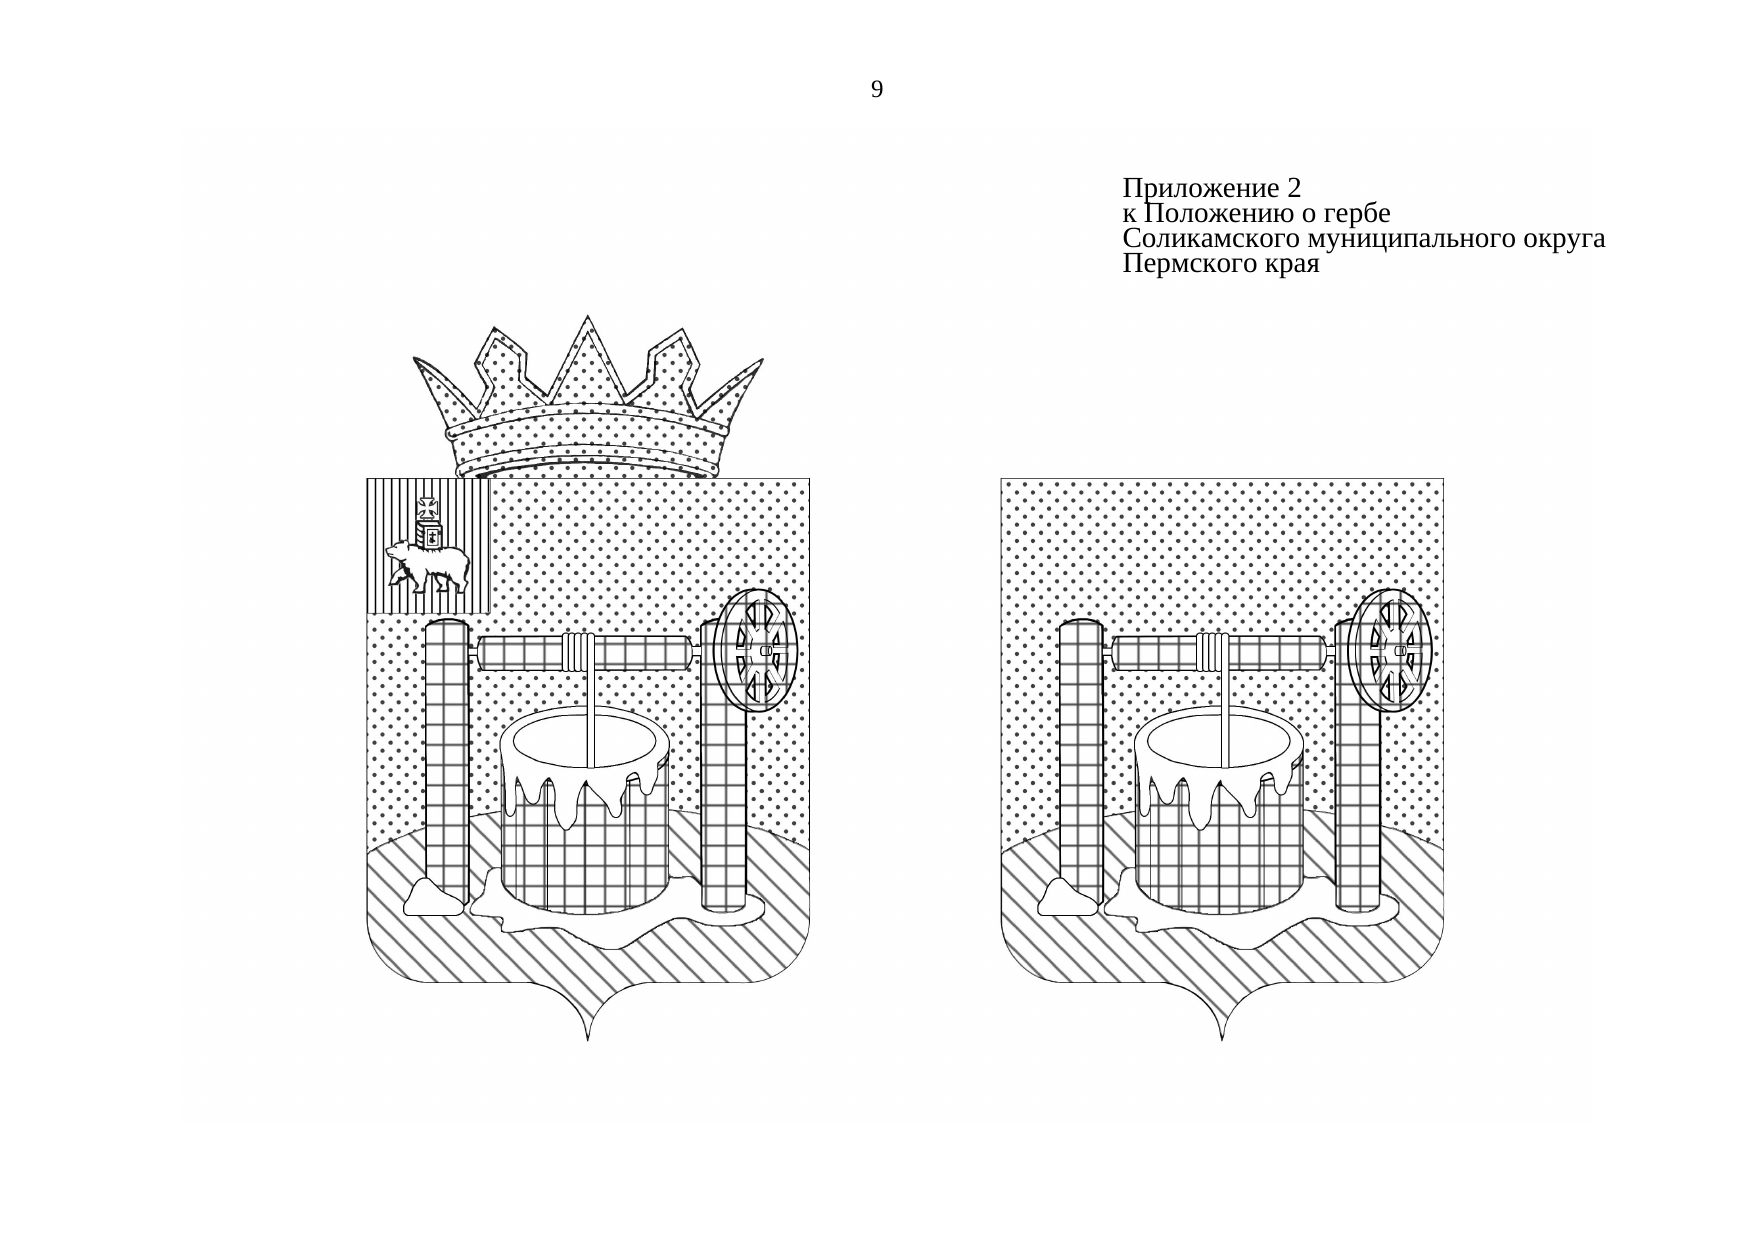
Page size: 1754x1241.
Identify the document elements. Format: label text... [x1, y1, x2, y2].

text к Положению о гербе [1122, 202, 1636, 227]
text Приложение 2 [1122, 177, 1636, 202]
text Соликамского муниципального округа [1122, 227, 1636, 252]
text Пермского края [1122, 252, 1636, 277]
picture [181, 121, 1594, 1125]
